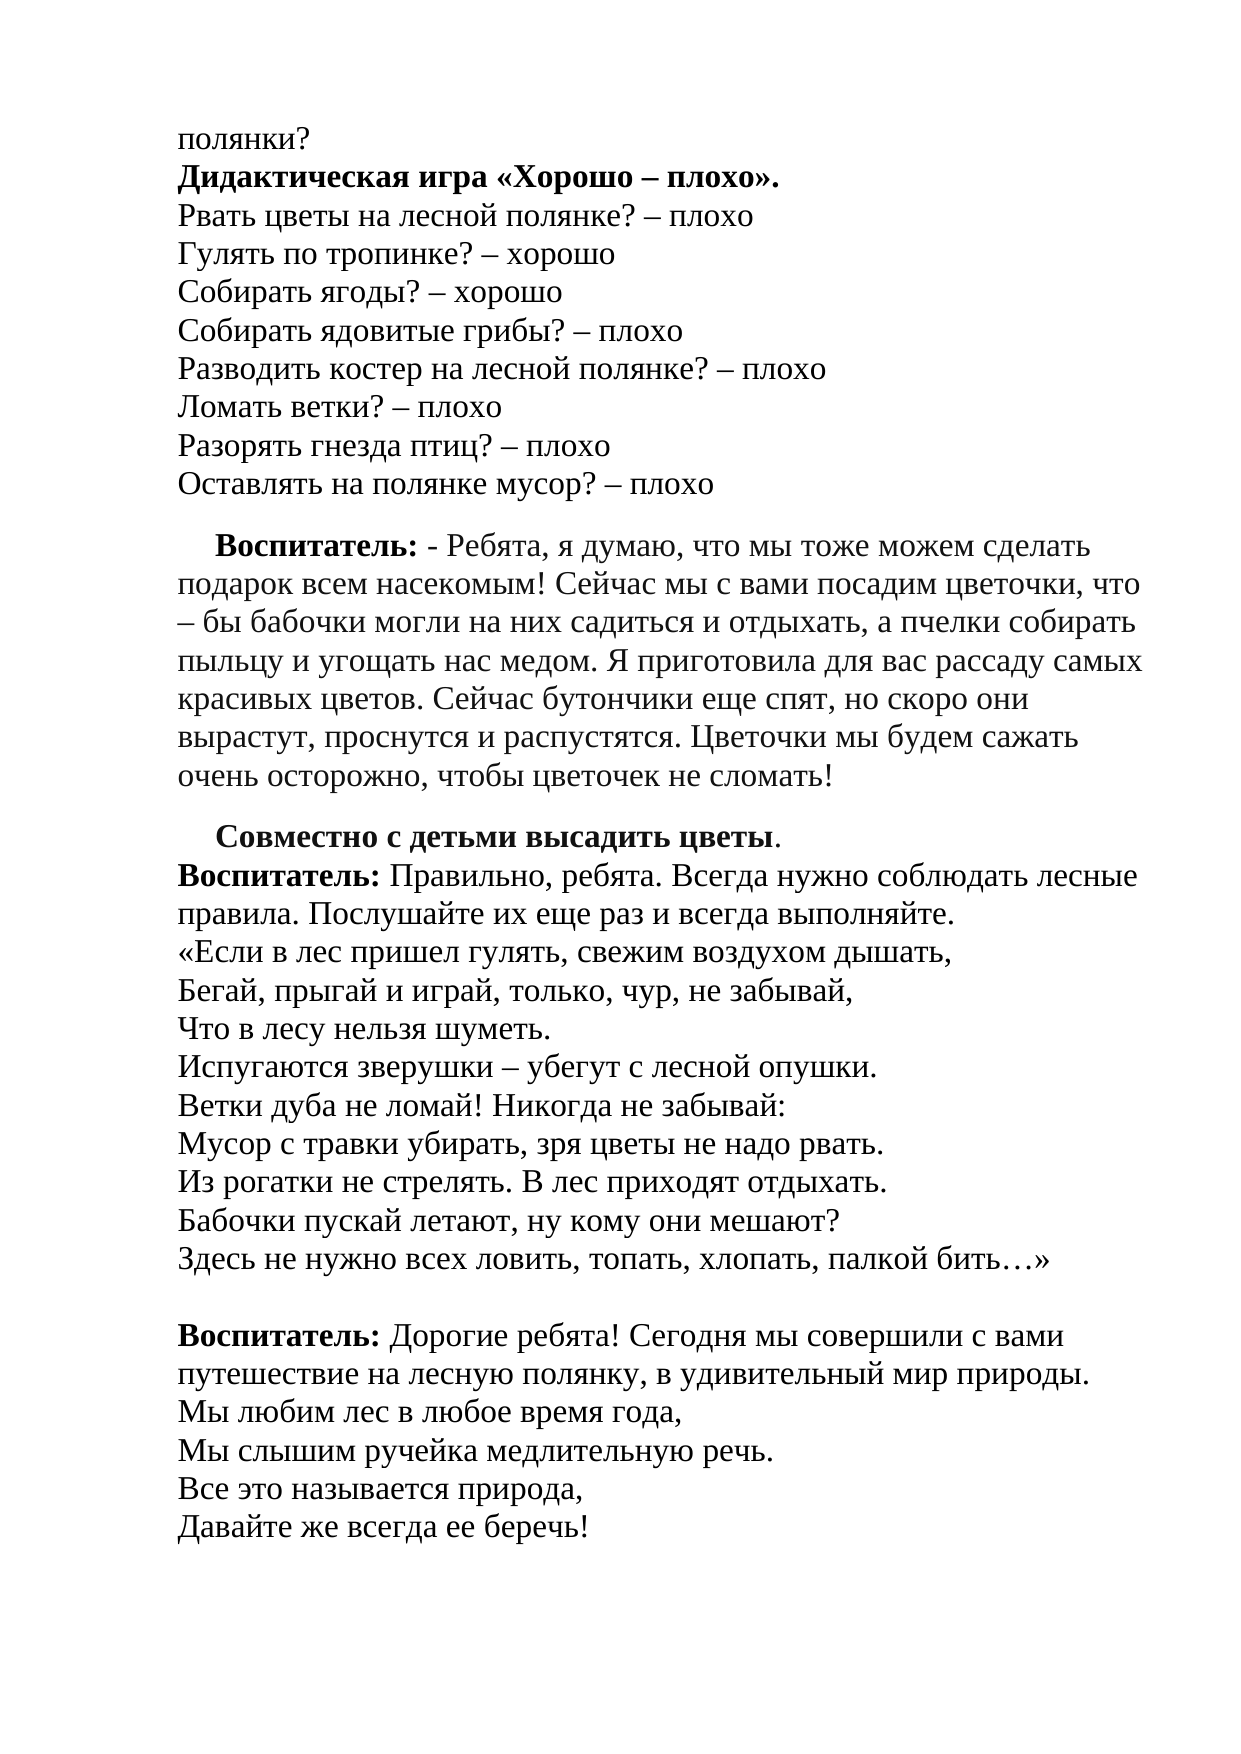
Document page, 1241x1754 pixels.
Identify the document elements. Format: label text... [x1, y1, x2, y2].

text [177, 118, 1152, 501]
text Совместно с детьми высадить цветы. Воспитатель: Правильно, ребята. Всегда нужно соблюдать лесные правила. Послушайте их еще раз и всегда выполняйте. «Если в лес пришел гулять, свежим воздухом дышать, Бегай, прыгай и играй, только, чур, не забывай, Что в лесу нельзя шуметь. Испугаются зверушки – убегут с лесной опушки. Ветки дуба не ломай! Никогда не забывай: Мусор с травки убирать, зря цветы не надо рвать. Из рогатки не стрелять. В лес приходят отдыхать. Бабочки пускай летают, ну кому они мешают? Здесь не нужно всех ловить, топать, хлопать, палкой бить…» Воспитатель: Дорогие ребята! Сегодня мы совершили с вами путешествие на лесную полянку, в удивительный мир природы. Мы любим лес в любое время года, Мы слышим ручейка медлительную речь. Все это называется природа, Давайте же всегда ее беречь! [177, 817, 1152, 1545]
text Воспитатель: - Ребята, я думаю, что мы тоже можем сделать подарок всем насекомым! Сейчас мы с вами посадим цветочки, что – бы бабочки могли на них садиться и отдыхать, а пчелки собирать пыльцу и угощать нас медом. Я приготовила для вас рассаду самых красивых цветов. Сейчас бутончики еще спят, но скоро они вырастут, проснутся и распустятся. Цветочки мы будем сажать очень осторожно, чтобы цветочек не сломать! [177, 525, 1152, 793]
